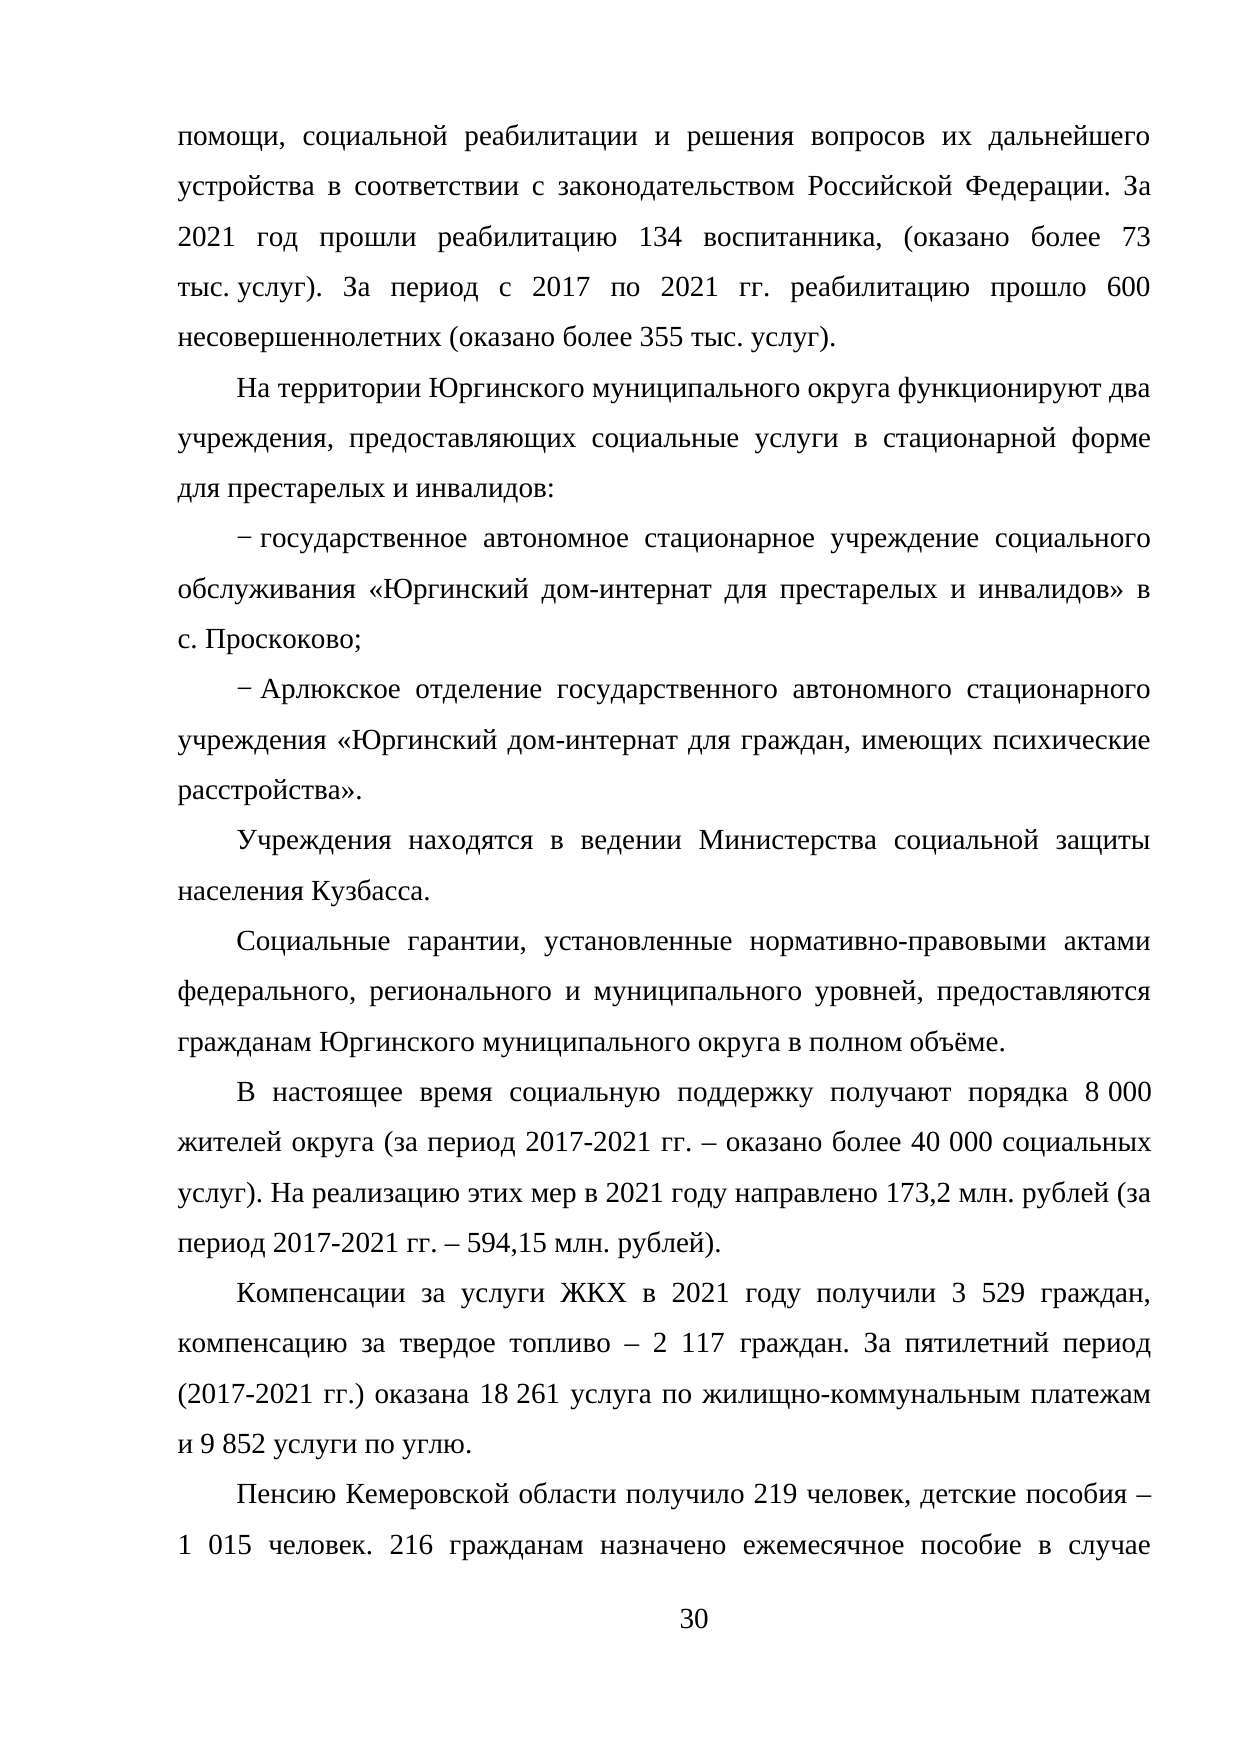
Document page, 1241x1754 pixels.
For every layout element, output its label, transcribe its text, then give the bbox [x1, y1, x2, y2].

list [177, 118, 1152, 353]
list государственное автономное стационарное учреждение социального обслуживания «Юргинский дом-интернат для престарелых и инвалидов» в с. Проскоково; [177, 521, 1152, 655]
text В настоящее время социальную поддержку получают порядка 8 000 жителей округа (за период 2017-2021 гг. – оказано более 40 000 социальных услуг). На реализацию этих мер в 2021 году направлено 173,2 млн. рублей (за период 2017-2021 гг. – 594,15 млн. рублей). [177, 1074, 1152, 1258]
text Социальные гарантии, установленные нормативно-правовыми актами федерального, регионального и муниципального уровней, предоставляются гражданам Юргинского муниципального округа в полном объёме. [177, 923, 1152, 1057]
text Компенсации за услуги ЖКХ в 2021 году получили 3 529 граждан, компенсацию за твердое топливо – 2 117 граждан. За пятилетний период (2017-2021 гг.) оказана 18 261 услуга по жилищно-коммунальным платежам и 9 852 услуги по углю. [177, 1275, 1152, 1460]
list Арлюкское отделение государственного автономного стационарного учреждения «Юргинский дом-интернат для граждан, имеющих психические расстройства». [177, 672, 1152, 806]
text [177, 1477, 1152, 1560]
text На территории Юргинского муниципального округа функционируют два учреждения, предоставляющих социальные услуги в стационарной форме для престарелых и инвалидов: [177, 370, 1152, 504]
text Учреждения находятся в ведении Министерства социальной защиты населения Кузбасса. [177, 822, 1152, 906]
